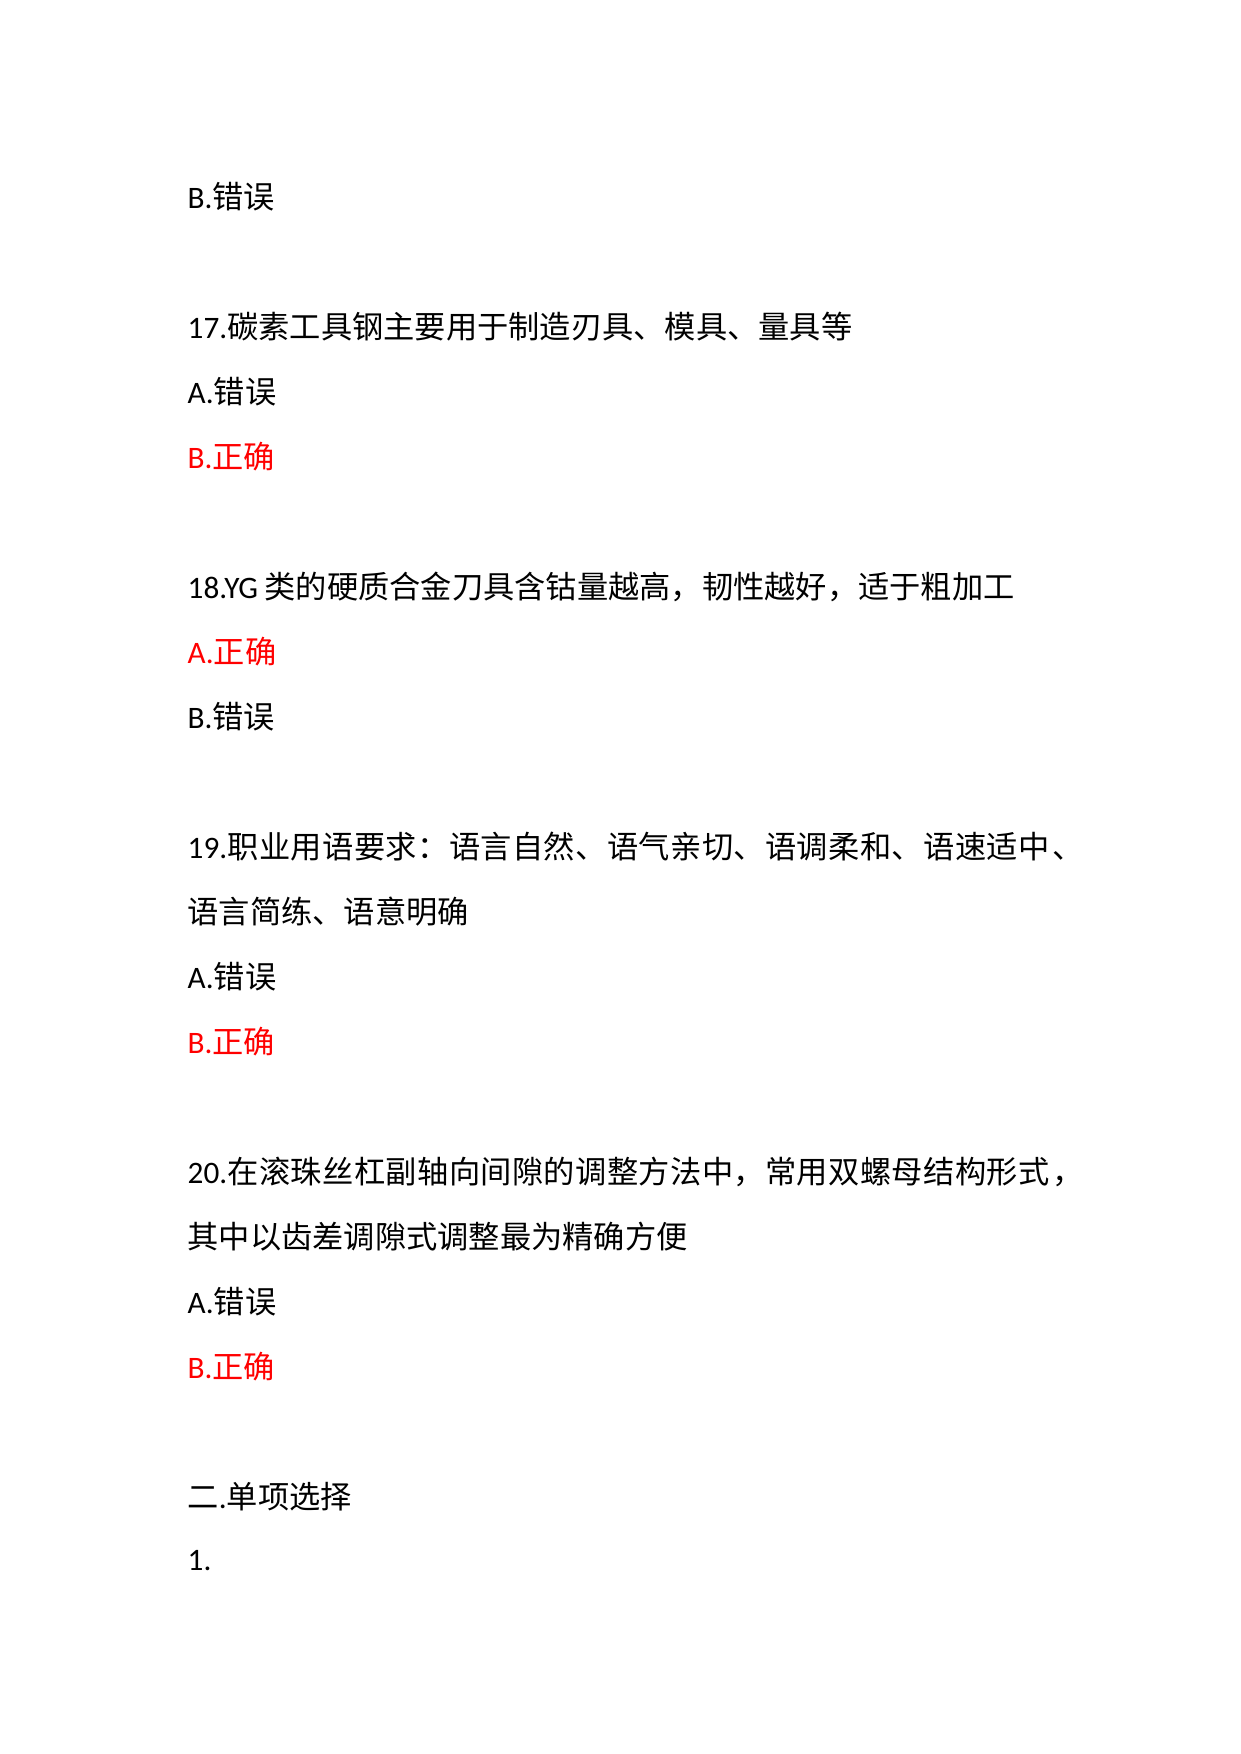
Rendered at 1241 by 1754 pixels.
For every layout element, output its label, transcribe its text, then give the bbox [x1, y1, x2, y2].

text B.正确 [187, 1332, 1053, 1397]
text 18.YG类的硬质合金刀具含钴量越高，韧性越好，适于粗加工 [187, 552, 1053, 617]
text 二.单项选择 [187, 1462, 1053, 1527]
text A.错误 [187, 357, 1053, 422]
text B.错误 [187, 682, 1053, 747]
text A.错误 [187, 942, 1053, 1007]
text B.错误 [187, 162, 1053, 227]
text B.正确 [187, 1007, 1053, 1072]
text 19.职业用语要求：语言自然、语气亲切、语调柔和、语速适中、语言简练、语意明确 [187, 812, 1053, 942]
text 1. [187, 1527, 1053, 1592]
text 20.在滚珠丝杠副轴向间隙的调整方法中，常用双螺母结构形式，其中以齿差调隙式调整最为精确方便 [187, 1137, 1053, 1267]
text A.正确 [187, 617, 1053, 682]
text A.错误 [187, 1267, 1053, 1332]
text B.正确 [187, 422, 1053, 487]
text 17.碳素工具钢主要用于制造刃具、模具、量具等 [187, 292, 1053, 357]
